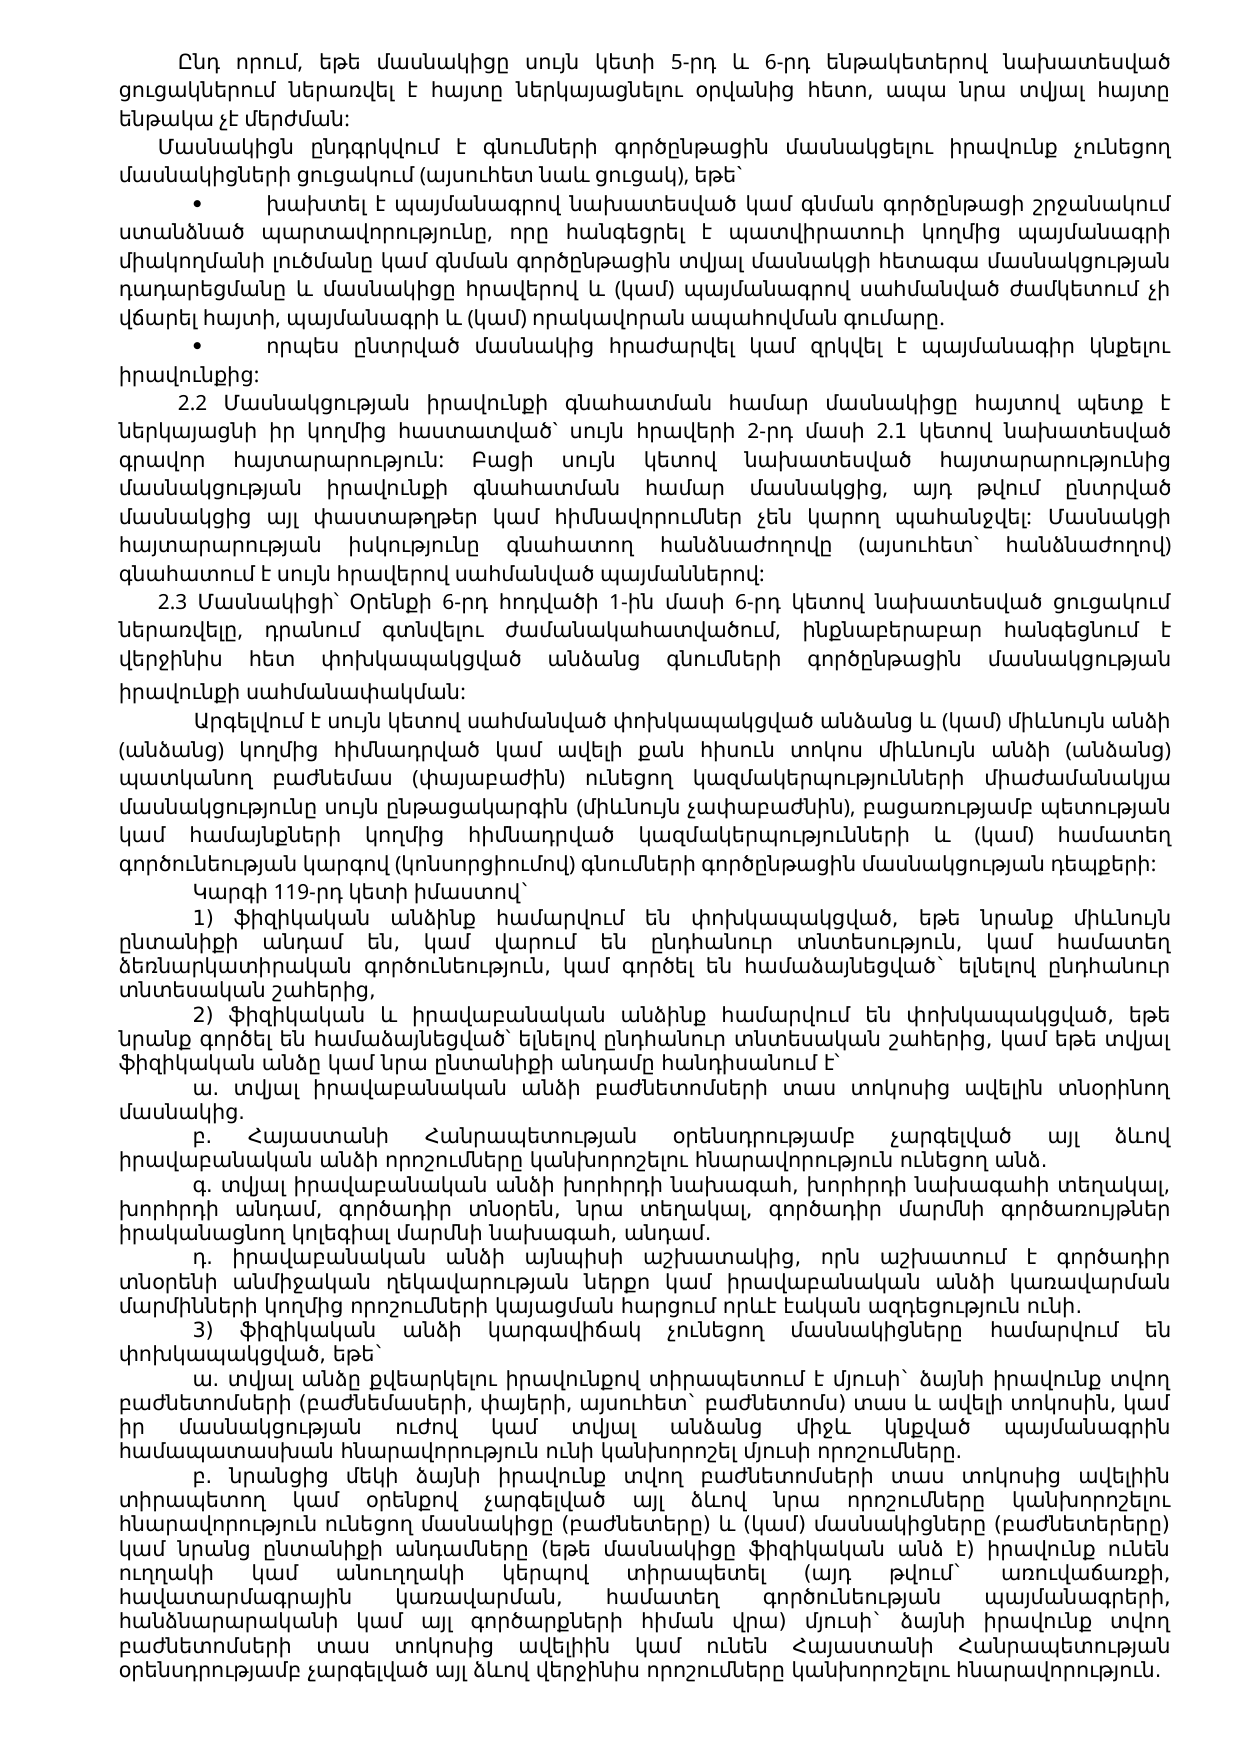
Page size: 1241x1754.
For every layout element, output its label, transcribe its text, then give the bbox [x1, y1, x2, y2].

list խախտել է պայմանագրով նախատեսված կամ գնման գործընթացի շրջանակում ստանձնած պարտավորությունը, որը հանգեցրել է պատվիրատուի կողմից պայմանագրի միակողմանի լուծմանը կամ գնման գործընթացին տվյալ մասնակցի հետագա մասնակցության դադարեցմանը և մասնակիցը հրավերով և (կամ) պայմանագրով սահմանված ժամկետում չի վճարել հայտի, պայմանագրի և (կամ) որակավորան ապահովման գումարը. [118, 189, 1171, 331]
text Արգելվում է սույն կետով սահմանված փոխկապակցված անձանց և (կամ) միևնույն անձի (անձանց) կողմից հիմնադրված կամ ավելի քան հիսուն տոկոս միևնույն անձի (անձանց) պատկանող բաժնեմաս (փայաբաժին) ունեցող կազմակերպությունների միաժամանակյա մասնակցությունը սույն ընթացակարգին (միևնույն չափաբաժնին), բացառությամբ պետության կամ համայնքների կողմից հիմնադրված կազմակերպությունների և (կամ) համատեղ գործունեության կարգով (կոնսորցիումով) գնումների գործընթացին մասնակցության դեպքերի: [118, 707, 1171, 877]
text 2.2 Մասնակցության իրավունքի գնահատման համար մասնակիցը հայտով պետք է ներկայացնի իր կողմից հաստատված` սույն հրավերի 2-րդ մասի 2.1 կետով նախատեսված գրավոր հայտարարություն: Բացի սույն կետով նախատեսված հայտարարությունից մասնակցության իրավունքի գնահատման համար մասնակցից, այդ թվում ընտրված մասնակցից այլ փաստաթղթեր կամ հիմնավորումներ չեն կարող պահանջվել: Մասնակցի հայտարարության իսկությունը գնահատող հանձնաժողովը (այսուհետ` հանձնաժողով) գնահատում է սույն հրավերով սահմանված պայմաններով: [118, 388, 1171, 587]
text 3) ֆիզիկական անձի կարգավիճակ չունեցող մասնակիցները համարվում են փոխկապակցված, եթե` [118, 1318, 1171, 1367]
text 2.3 Մասնակիցի՝ Օրենքի 6-րդ հոդվածի 1-ին մասի 6-րդ կետով նախատեսված ցուցակում ներառվելը, դրանում գտնվելու ժամանակահատվածում, ինքնաբերաբար հանգեցնում է վերջինիս հետ փոխկապակցված անձանց գնումների գործընթացին մասնակցության իրավունքի սահմանափակման: [118, 587, 1171, 707]
text դ. իրավաբանական անձի այնպիսի աշխատակից, որն աշխատում է գործադիր տնօրենի անմիջական ղեկավարության ներքո կամ իրավաբանական անձի կառավարման մարմինների կողմից որոշումների կայացման հարցում որևէ էական ազդեցություն ունի. [118, 1245, 1171, 1318]
text գ. տվյալ իրավաբանական անձի խորհրդի նախագահ, խորհրդի նախագահի տեղակալ, խորհրդի անդամ, գործադիր տնօրեն, նրա տեղակալ, գործադիր մարմնի գործառույթներ իրականացնող կոլեգիալ մարմնի նախագահ, անդամ. [118, 1173, 1171, 1245]
list որպես ընտրված մասնակից հրաժարվել կամ զրկվել է պայմանագիր կնքելու իրավունքից: [118, 331, 1171, 388]
text Կարգի 119-րդ կետի իմաստով` [118, 877, 1171, 906]
text ա. տվյալ անձը քվեարկելու իրավունքով տիրապետում է մյուսի` ձայնի իրավունք տվող բաժնետոմսերի (բաժնեմասերի, փայերի, այսուհետ` բաժնետոմս) տաս և ավելի տոկոսին, կամ իր մասնակցության ուժով կամ տվյալ անձանց միջև կնքված պայմանագրին համապատասխան հնարավորություն ունի կանխորոշել մյուսի որոշումները. [118, 1367, 1171, 1464]
text Ընդ որում, եթե մասնակիցը սույն կետի 5-րդ և 6-րդ ենթակետերով նախատեսված ցուցակներում ներառվել է հայտը ներկայացնելու օրվանից հետո, ապա նրա տվյալ հայտը ենթակա չէ մերժման: [118, 47, 1171, 132]
text բ. նրանցից մեկի ձայնի իրավունք տվող բաժնետոմսերի տաս տոկոսից ավելիին տիրապետող կամ օրենքով չարգելված այլ ձևով նրա որոշումները կանխորոշելու հնարավորություն ունեցող մասնակիցը (բաժնետերը) և (կամ) մասնակիցները (բաժնետերերը) կամ նրանց ընտանիքի անդամները (եթե մասնակիցը ֆիզիկական անձ է) իրավունք ունեն ուղղակի կամ անուղղակի կերպով տիրապետել (այդ թվում` առուվաճառքի, հավատարմագրային կառավարման, համատեղ գործունեության պայմանագրերի, հանձնարարականի կամ այլ գործարքների հիման վրա) մյուսի` ձայնի իրավունք տվող բաժնետոմսերի տաս տոկոսից ավելիին կամ ունեն Հայաստանի Հանրապետության օրենսդրությամբ չարգելված այլ ձևով վերջինիս որոշումները կանխորոշելու հնարավորություն. [118, 1464, 1171, 1682]
text բ. Հայաստանի Հանրապետության օրենսդրությամբ չարգելված այլ ձևով իրավաբանական անձի որոշումները կանխորոշելու հնարավորություն ունեցող անձ. [118, 1124, 1171, 1173]
text 2) ֆիզիկական և իրավաբանական անձինք համարվում են փոխկապակցված, եթե նրանք գործել են համաձայնեցված՝ ելնելով ընդհանուր տնտեսական շահերից, կամ եթե տվյալ ֆիզիկական անձը կամ նրա ընտանիքի անդամը հանդիսանում է՝ [118, 1003, 1171, 1076]
text ա. տվյալ իրավաբանական անձի բաժնետոմսերի տաս տոկոսից ավելին տնօրինող մասնակից. [118, 1076, 1171, 1124]
text Մասնակիցն ընդգրկվում է գնումների գործընթացին մասնակցելու իրավունք չունեցող մասնակիցների ցուցակում (այսուհետ նաև ցուցակ), եթե` [118, 132, 1171, 189]
text 1) ֆիզիկական անձինք համարվում են փոխկապակցված, եթե նրանք միևնույն ընտանիքի անդամ են, կամ վարում են ընդհանուր տնտեսություն, կամ համատեղ ձեռնարկատիրական գործունեություն, կամ գործել են համաձայնեցված` ելնելով ընդհանուր տնտեսական շահերից, [118, 906, 1171, 1003]
